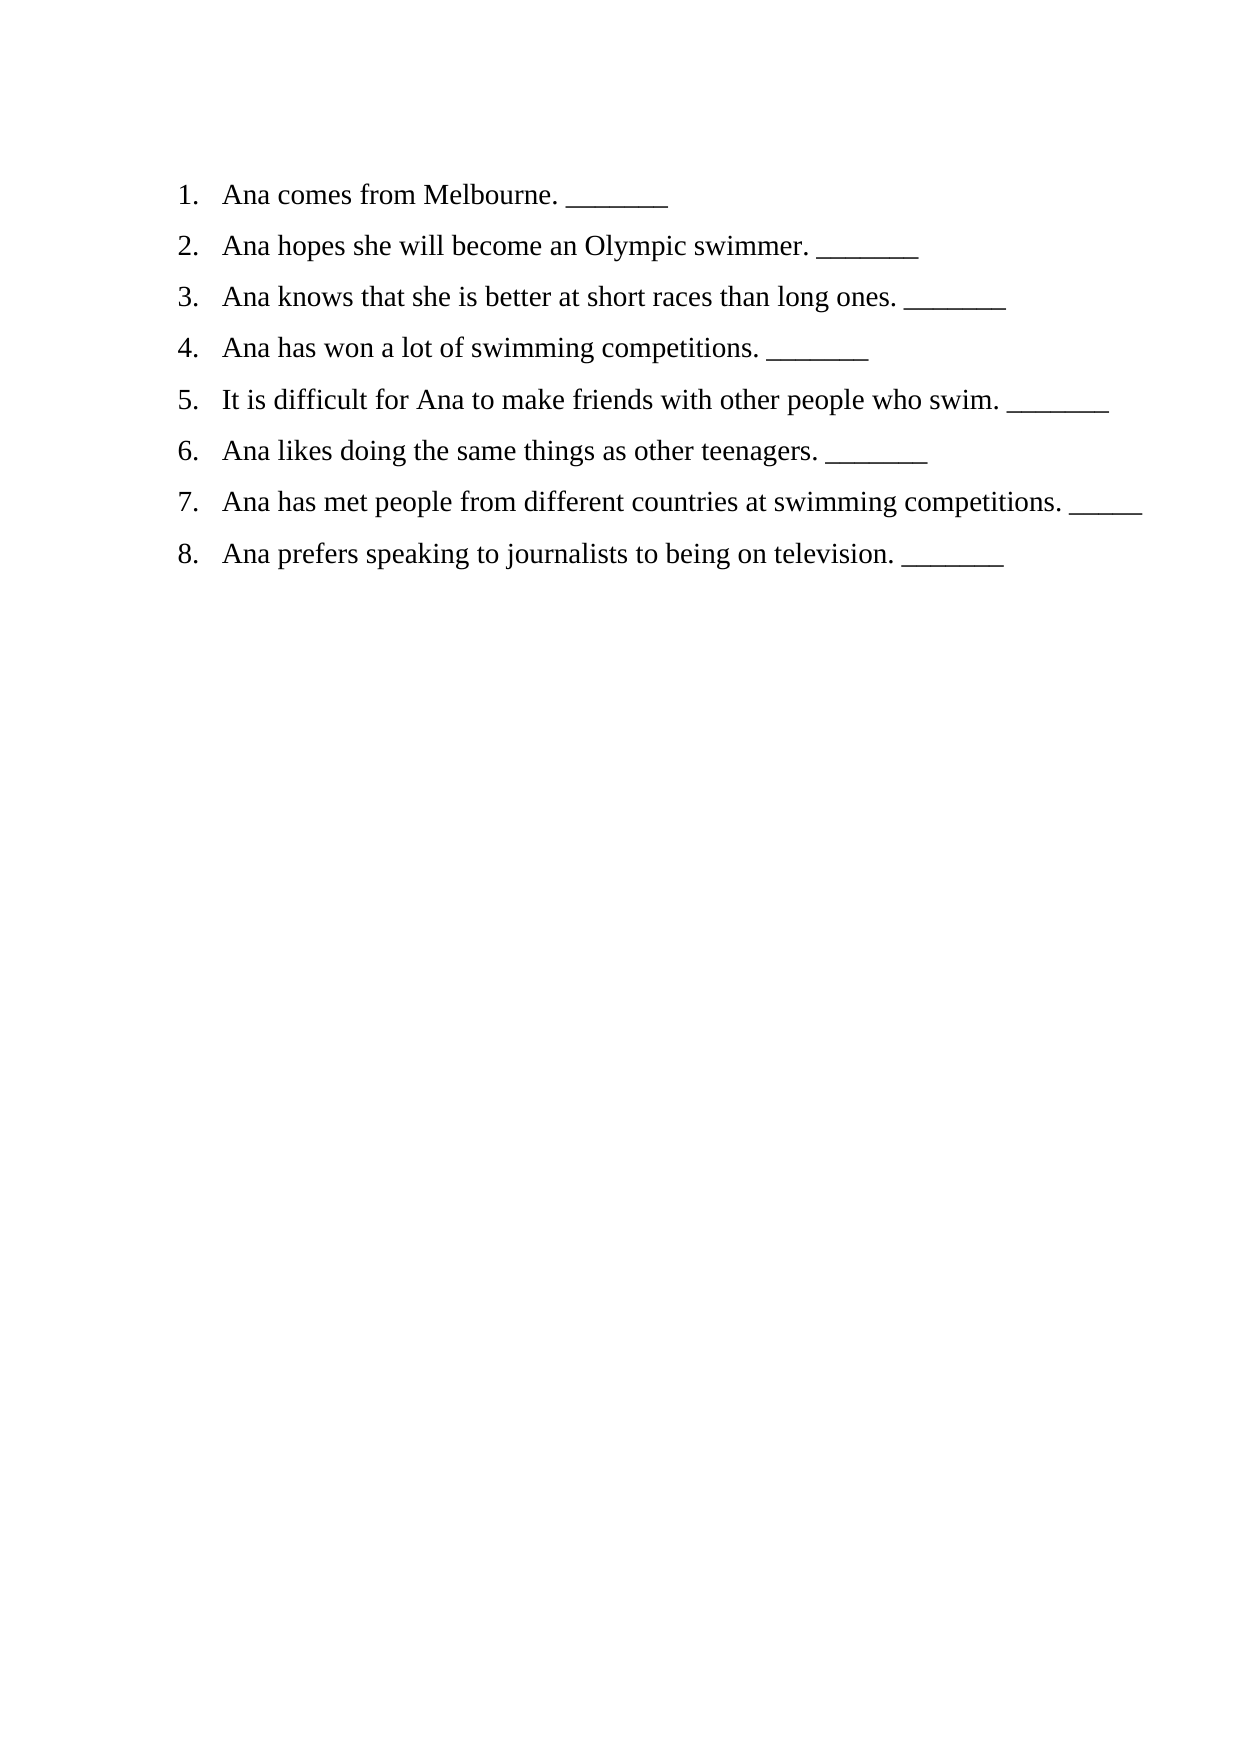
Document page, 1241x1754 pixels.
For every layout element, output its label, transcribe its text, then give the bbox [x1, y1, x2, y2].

list Ana hopes she will become an Olympic swimmer. _______ [177, 228, 1152, 261]
list It is difficult for Ana to make friends with other people who swim. _______ [177, 382, 1152, 415]
list Ana knows that she is better at short races than long ones. _______ [177, 279, 1152, 313]
list Ana has won a lot of swimming competitions. _______ [177, 331, 1152, 364]
list Ana prefers speaking to journalists to being on television. _______ [177, 536, 1152, 569]
list Ana comes from Melbourne. _______ [177, 177, 1152, 211]
list Ana has met people from different countries at swimming competitions. _____ [177, 484, 1152, 518]
list Ana likes doing the same things as other teenagers. _______ [177, 433, 1152, 467]
